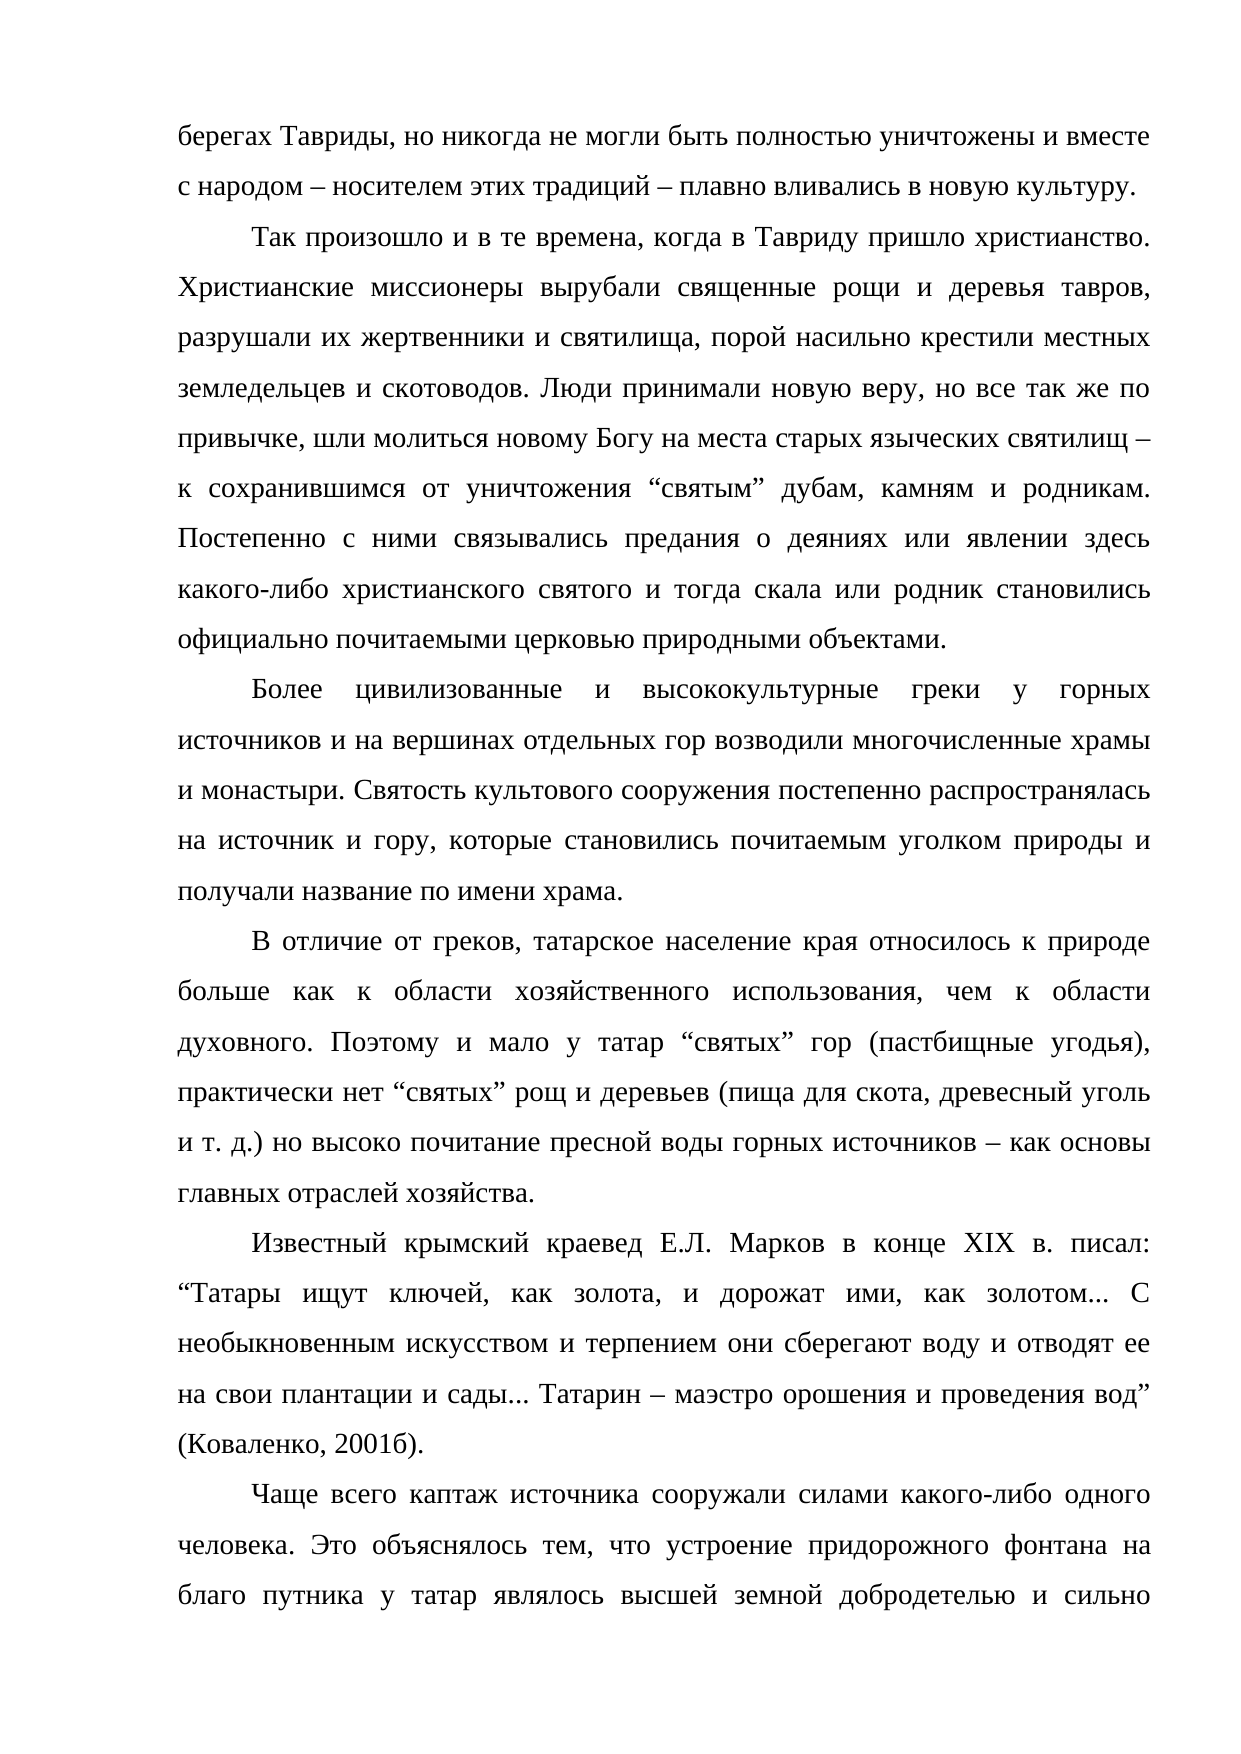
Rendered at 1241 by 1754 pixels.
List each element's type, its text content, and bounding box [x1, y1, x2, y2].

text Так произошло и в те времена, когда в Тавриду пришло христианство. Христианские миссионеры вырубали священные рощи и деревья тавров, разрушали их жертвенники и святилища, порой насильно крестили местных земледельцев и скотоводов. Люди принимали новую веру, но все так же по привычке, шли молиться новому Богу на места старых языческих святилищ – к сохранившимся от уничтожения “святым” дубам, камням и родникам. Постепенно с ними связывались предания о деяниях или явлении здесь какого-либо христианского святого и тогда скала или родник становились официально почитаемыми церковью природными объектами. [177, 219, 1152, 655]
text Известный крымский краевед Е.Л. Марков в конце ХІХ в. писал: “Татары ищут ключей, как золота, и дорожат ими, как золотом... С необыкновенным искусством и терпением они сберегают воду и отводят ее на свои плантации и сады... Татарин – маэстро орошения и проведения вод” (Коваленко, 2001б). [177, 1225, 1152, 1460]
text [177, 1477, 1152, 1611]
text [177, 118, 1152, 202]
text В отличие от греков, татарское население края относилось к природе больше как к области хозяйственного использования, чем к области духовного. Поэтому и мало у татар “святых” гор (пастбищные угодья), практически нет “святых” рощ и деревьев (пища для скота, древесный уголь и т. д.) но высоко почитание пресной воды горных источников – как основы главных отраслей хозяйства. [177, 923, 1152, 1208]
text Более цивилизованные и высококультурные греки у горных источников и на вершинах отдельных гор возводили многочисленные храмы и монастыри. Святость культового сооружения постепенно распространялась на источник и гору, которые становились почитаемым уголком природы и получали название по имени храма. [177, 672, 1152, 906]
